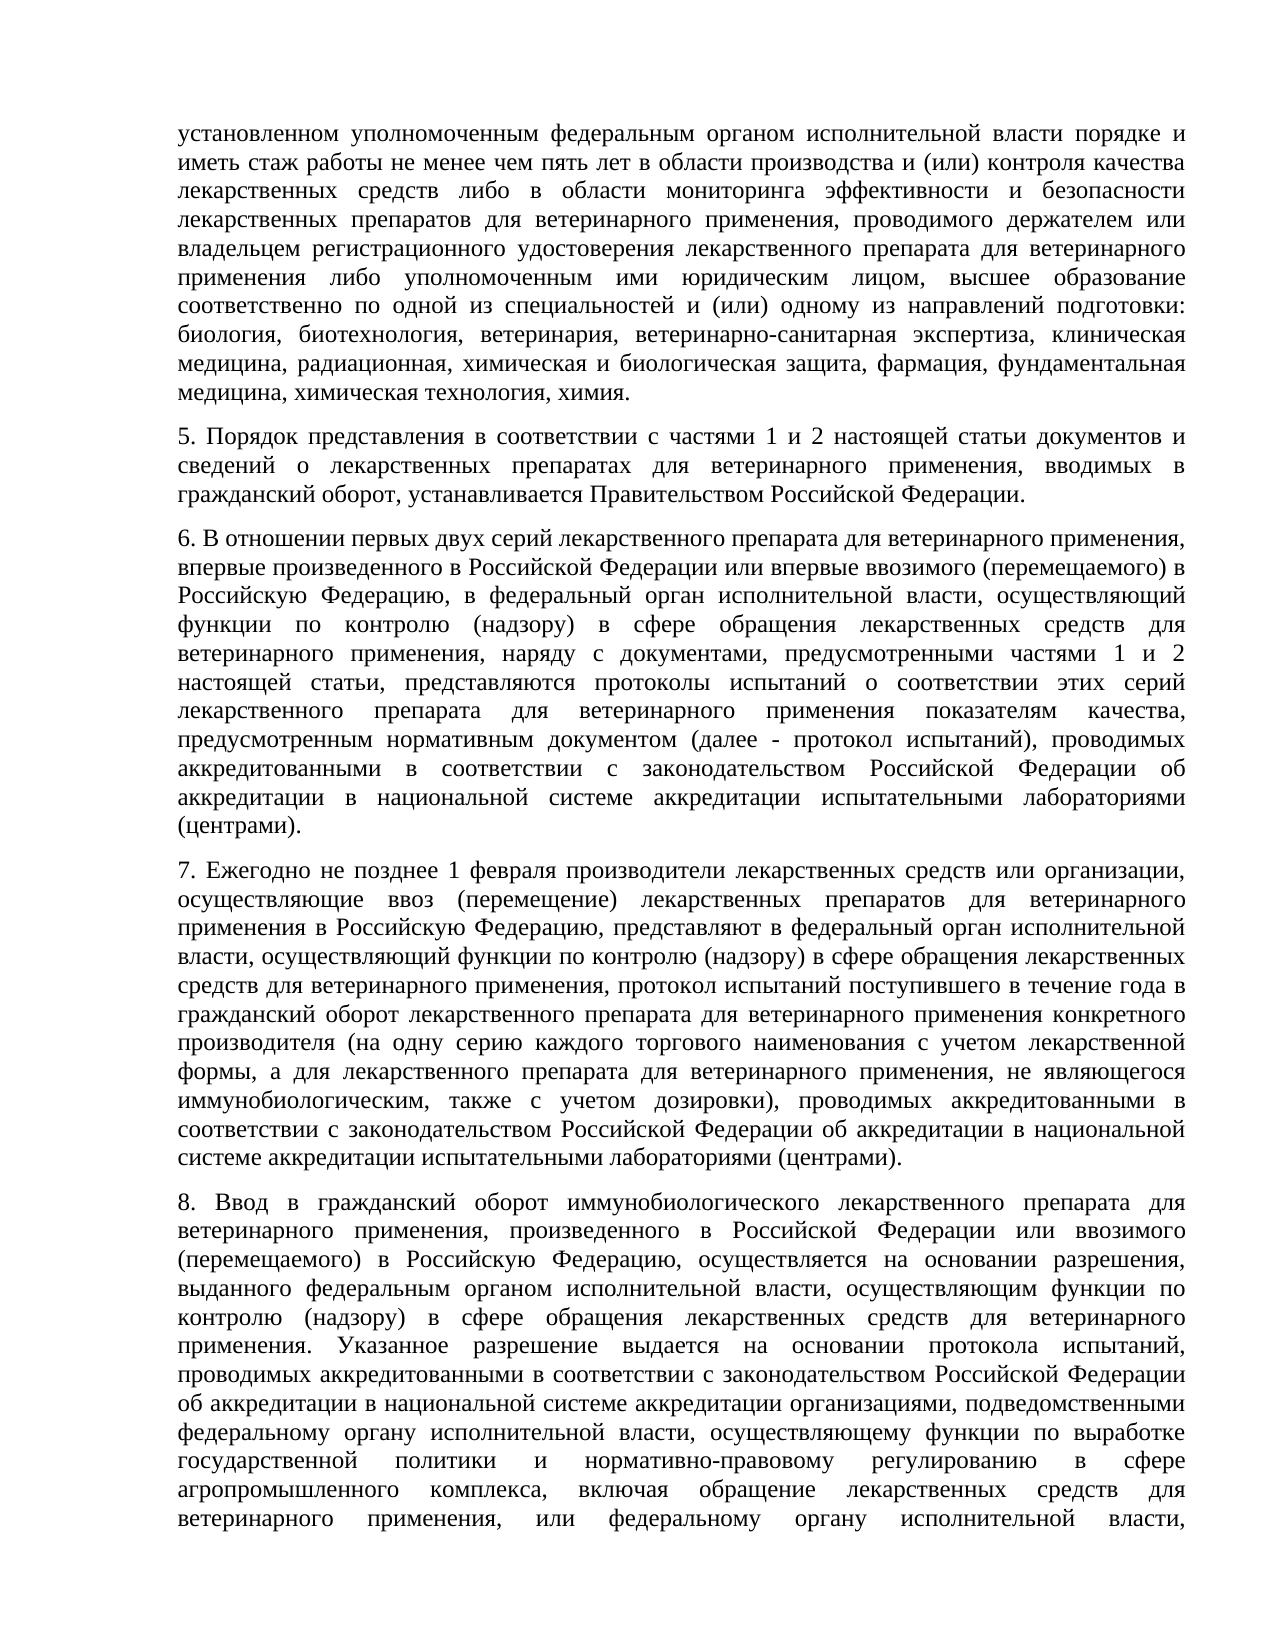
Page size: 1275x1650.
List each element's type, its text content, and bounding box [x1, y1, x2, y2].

text 6. В отношении первых двух серий лекарственного препарата для ветеринарного применения, впервые произведенного в Российской Федерации или впервые ввозимого (перемещаемого) в Российскую Федерацию, в федеральный орган исполнительной власти, осуществляющий функции по контролю (надзору) в сфере обращения лекарственных средств для ветеринарного применения, наряду с документами, предусмотренными частями 1 и 2 настоящей статьи, представляются протоколы испытаний о соответствии этих серий лекарственного препарата для ветеринарного применения показателям качества, предусмотренным нормативным документом (далее - протокол испытаний), проводимых аккредитованными в соответствии с законодательством Российской Федерации об аккредитации в национальной системе аккредитации испытательными лабораториями (центрами). [177, 523, 1186, 839]
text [177, 1187, 1186, 1532]
text 7. Ежегодно не позднее 1 февраля производители лекарственных средств или организации, осуществляющие ввоз (перемещение) лекарственных препаратов для ветеринарного применения в Российскую Федерацию, представляют в федеральный орган исполнительной власти, осуществляющий функции по контролю (надзору) в сфере обращения лекарственных средств для ветеринарного применения, протокол испытаний поступившего в течение года в гражданский оборот лекарственного препарата для ветеринарного применения конкретного производителя (на одну серию каждого торгового наименования с учетом лекарственной формы, а для лекарственного препарата для ветеринарного применения, не являющегося иммунобиологическим, также с учетом дозировки), проводимых аккредитованными в соответствии с законодательством Российской Федерации об аккредитации в национальной системе аккредитации испытательными лабораториями (центрами). [177, 855, 1186, 1171]
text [177, 118, 1186, 406]
text 5. Порядок представления в соответствии с частями 1 и 2 настоящей статьи документов и сведений о лекарственных препаратах для ветеринарного применения, вводимых в гражданский оборот, устанавливается Правительством Российской Федерации. [177, 421, 1186, 507]
